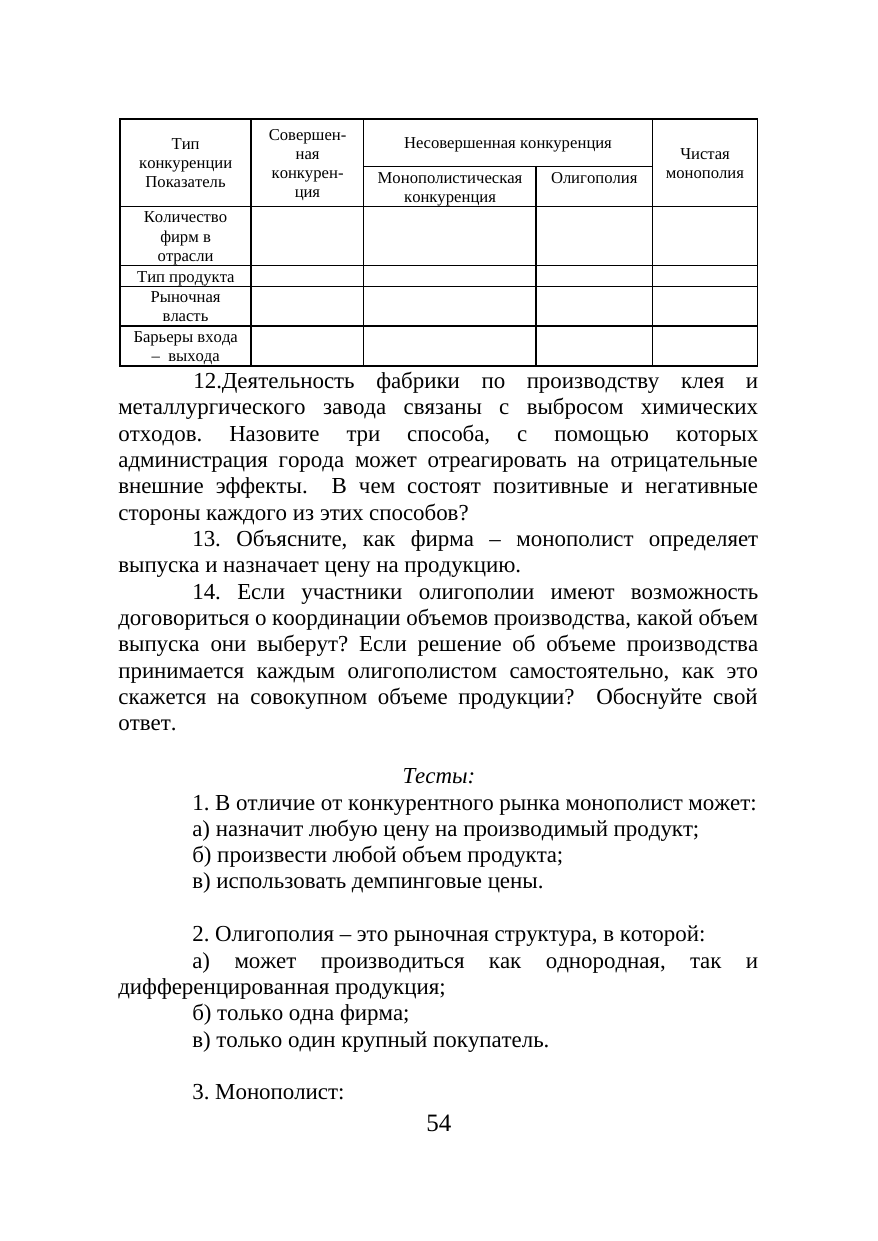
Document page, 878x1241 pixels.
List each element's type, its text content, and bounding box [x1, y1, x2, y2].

text Тесты: [118, 762, 759, 788]
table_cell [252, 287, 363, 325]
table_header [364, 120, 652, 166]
text а) назначит любую цену на производимый продукт; [118, 815, 759, 841]
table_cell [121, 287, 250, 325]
text 1. В отличие от конкурентного рынка монополист может: [118, 788, 759, 815]
text 12.Деятельность фабрики по производству клея и металлургического завода связаны с выбросом химических отходов. Назовите три способа, с помощью которых администрация города может отреагировать на отрицательные внешние эффекты. В чем состоят позитивные и негативные стороны каждого из этих способов? [118, 367, 759, 525]
text 2. Олигополия – это рыночная структура, в которой: [118, 920, 759, 947]
text 13. Объясните, как фирма – монополист определяет выпуска и назначает цену на продукцию. [118, 525, 759, 578]
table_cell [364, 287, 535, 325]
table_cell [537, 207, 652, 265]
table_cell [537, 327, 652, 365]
text а) может производиться как однородная, так и дифференцированная продукция; [118, 947, 759, 999]
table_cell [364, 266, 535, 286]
text 3. Монополист: [118, 1078, 759, 1105]
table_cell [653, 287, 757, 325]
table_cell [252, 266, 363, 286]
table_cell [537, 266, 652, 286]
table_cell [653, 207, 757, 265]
text б) только одна фирма; [118, 999, 759, 1026]
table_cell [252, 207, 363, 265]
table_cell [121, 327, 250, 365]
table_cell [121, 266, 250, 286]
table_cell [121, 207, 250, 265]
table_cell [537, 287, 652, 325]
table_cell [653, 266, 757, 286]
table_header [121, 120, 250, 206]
text б) произвести любой объем продукта; [118, 841, 759, 868]
text 14. Если участники олигополии имеют возможность договориться о координации объемов производства, какой объем выпуска они выберут? Если решение об объеме производства принимается каждым олигополистом самостоятельно, как это скажется на совокупном объеме продукции? Обоснуйте свой ответ. [118, 578, 759, 736]
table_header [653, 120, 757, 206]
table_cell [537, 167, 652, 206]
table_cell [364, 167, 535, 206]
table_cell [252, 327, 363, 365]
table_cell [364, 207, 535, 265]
text в) только один крупный покупатель. [118, 1026, 759, 1052]
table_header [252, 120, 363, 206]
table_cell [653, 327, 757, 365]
text в) использовать демпинговые цены. [118, 868, 759, 894]
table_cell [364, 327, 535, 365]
